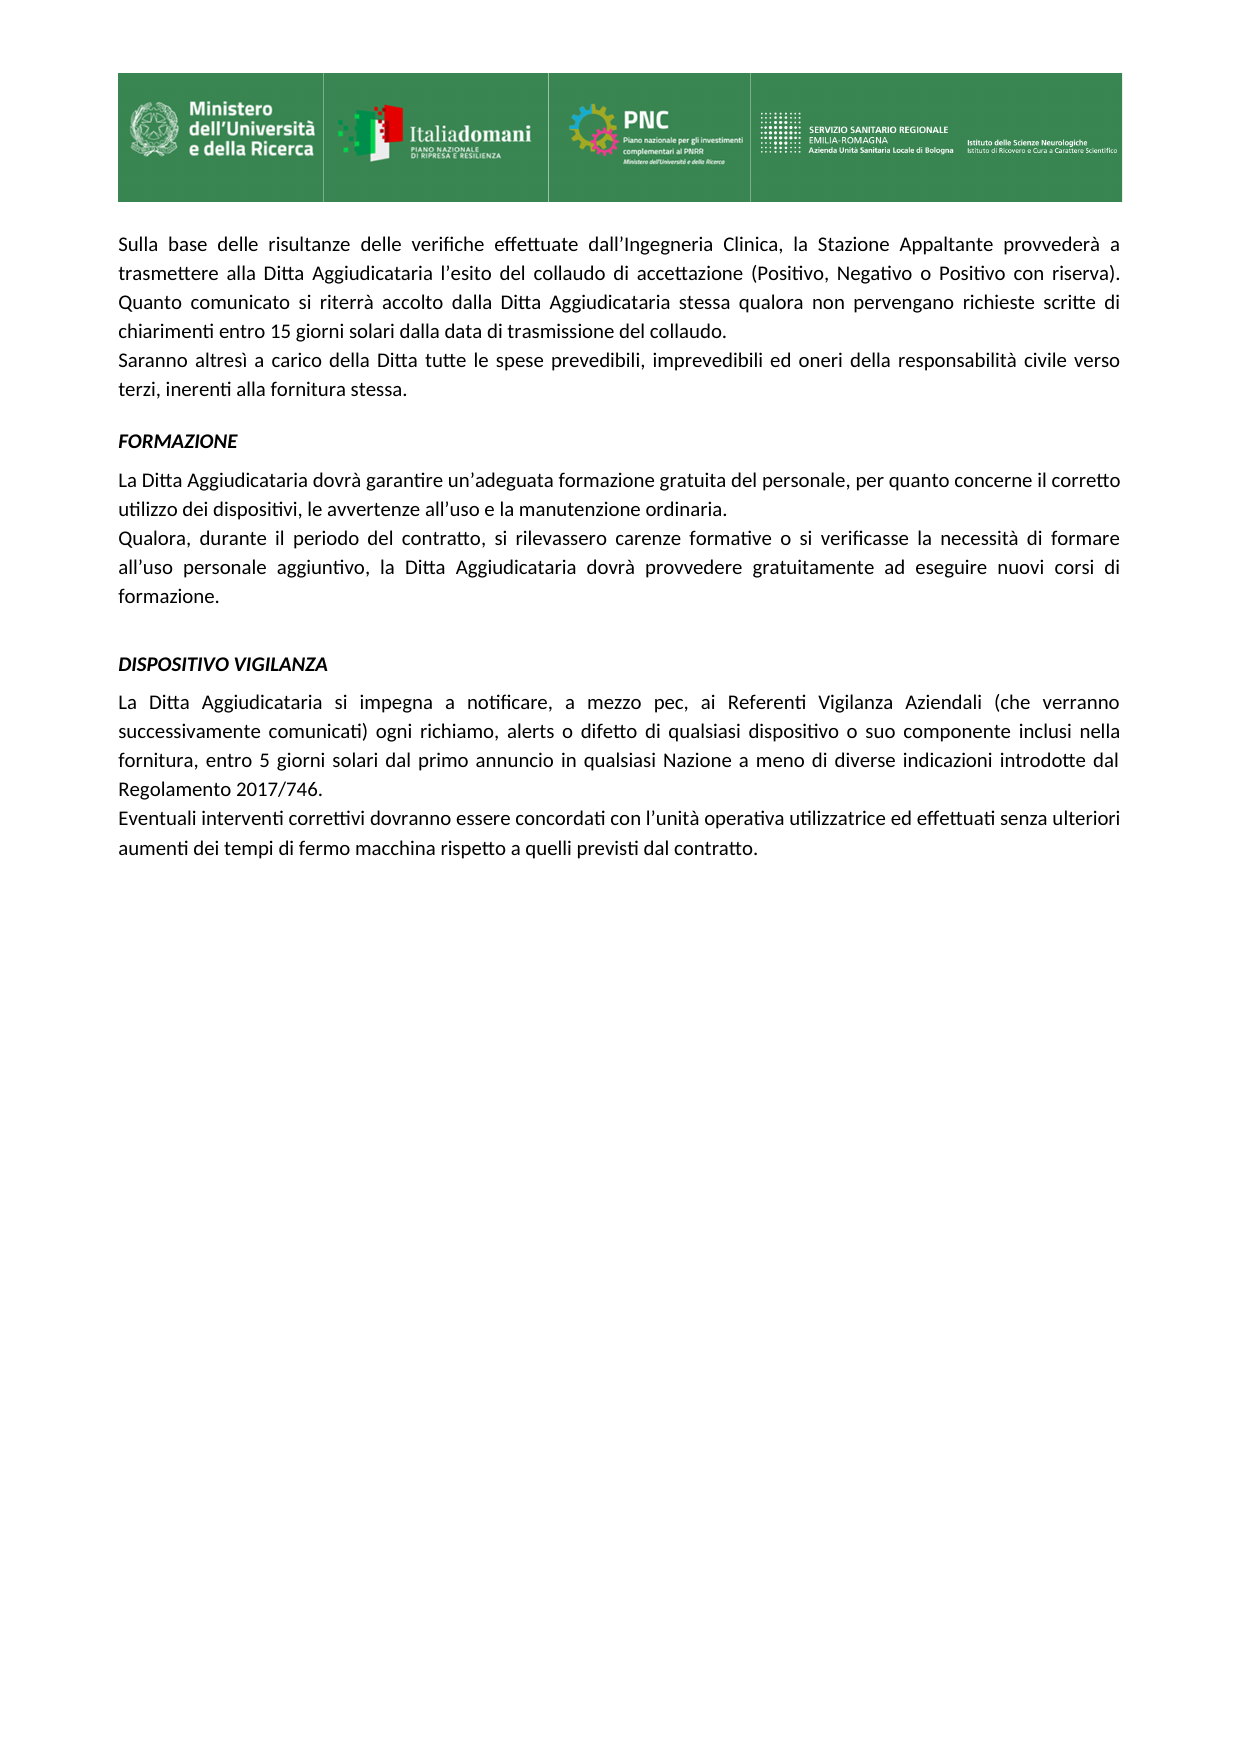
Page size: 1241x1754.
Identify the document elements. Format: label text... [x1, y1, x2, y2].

text Saranno altresì a carico della Ditta tutte le spese prevedibili, imprevedibili ed oneri della responsabilità civile verso terzi, inerenti alla fornitura stessa. [118, 347, 1122, 402]
text Eventuali interventi correttivi dovranno essere concordati con l’unità operativa utilizzatrice ed effettuati senza ulteriori aumenti dei tempi di fermo macchina rispetto a quelli previsti dal contratto. [118, 806, 1122, 860]
picture [118, 73, 1123, 202]
text La Ditta Aggiudicataria si impegna a notificare, a mezzo pec, ai Referenti Vigilanza Aziendali (che verranno successivamente comunicati) ogni richiamo, alerts o difetto di qualsiasi dispositivo o suo componente inclusi nella fornitura, entro 5 giorni solari dal primo annuncio in qualsiasi Nazione a meno di diverse indicazioni introdotte dal Regolamento 2017/746. [118, 689, 1122, 802]
text FORMAZIONE [118, 429, 1122, 454]
text Sulla base delle risultanze delle verifiche effettuate dall’Ingegneria Clinica, la Stazione Appaltante provvederà a trasmettere alla Ditta Aggiudicataria l’esito del collaudo di accettazione (Positivo, Negativo o Positivo con riserva). Quanto comunicato si riterrà accolto dalla Ditta Aggiudicataria stessa qualora non pervengano richieste scritte di chiarimenti entro 15 giorni solari dalla data di trasmissione del collaudo. [118, 231, 1122, 344]
text Qualora, durante il periodo del contratto, si rilevassero carenze formative o si verificasse la necessità di formare all’uso personale aggiuntivo, la Ditta Aggiudicataria dovrà provvedere gratuitamente ad eseguire nuovi corsi di formazione. [118, 525, 1122, 609]
text DISPOSITIVO VIGILANZA [118, 651, 1122, 676]
text La Ditta Aggiudicataria dovrà garantire un’adeguata formazione gratuita del personale, per quanto concerne il corretto utilizzo dei dispositivi, le avvertenze all’uso e la manutenzione ordinaria. [118, 467, 1122, 521]
